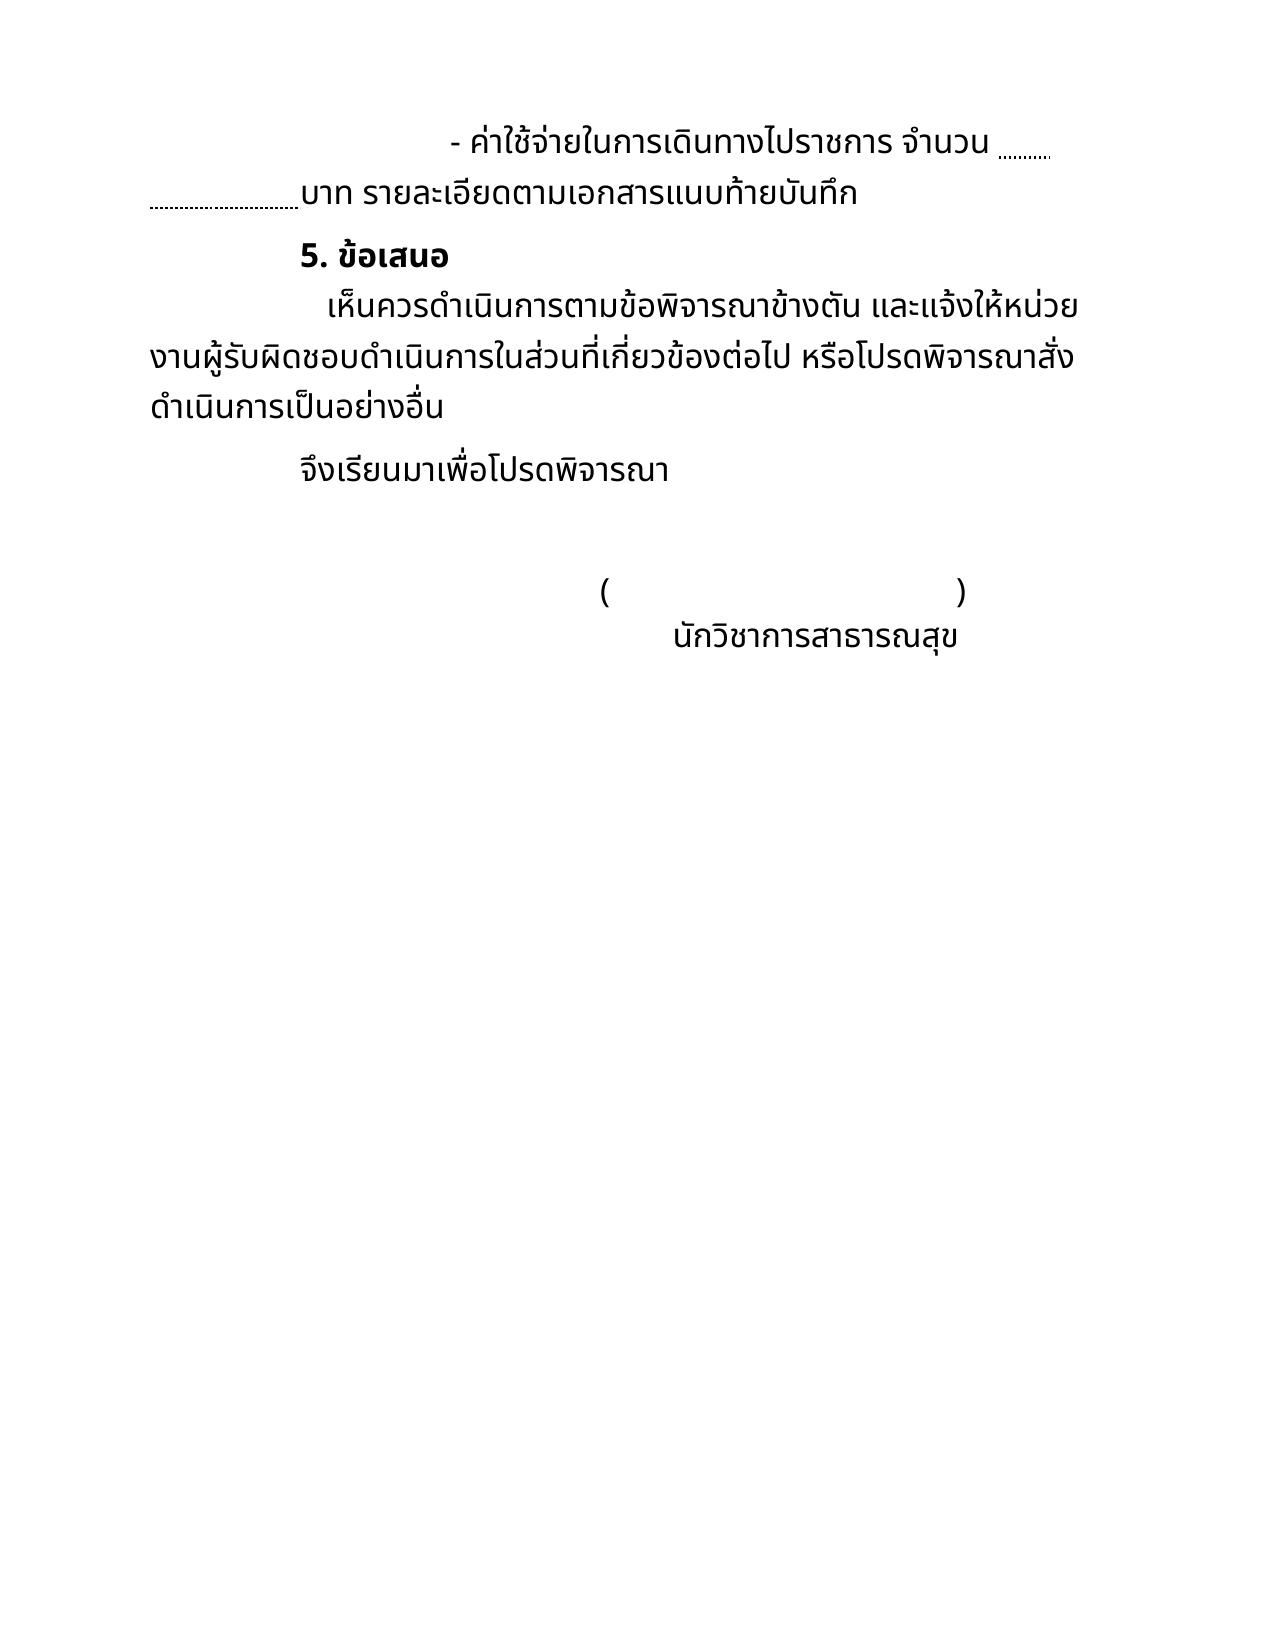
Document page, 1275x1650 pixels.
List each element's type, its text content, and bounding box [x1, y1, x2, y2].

text - ค่าใช้จ่ายในการเดินทางไปราชการ จำนวน บาท รายละเอียดตามเอกสารแนบท้ายบันทึก [150, 118, 1125, 219]
text 5. ข้อเสนอ [150, 232, 1125, 282]
text จึงเรียนมาเพื่อโปรดพิจารณา [150, 446, 1125, 497]
text เห็นควรดำเนินการตามข้อพิจารณาข้างตัน และแจ้งให้หน่วยงานผู้รับผิดชอบดำเนินการในส่วนที่เกี่ยวข้องต่อไป หรือโปรดพิจารณาสั่งดำเนินการเป็นอย่างอื่น [150, 282, 1125, 434]
text ( ) [150, 567, 1125, 612]
text นักวิชาการสาธารณสุข [150, 612, 1125, 663]
